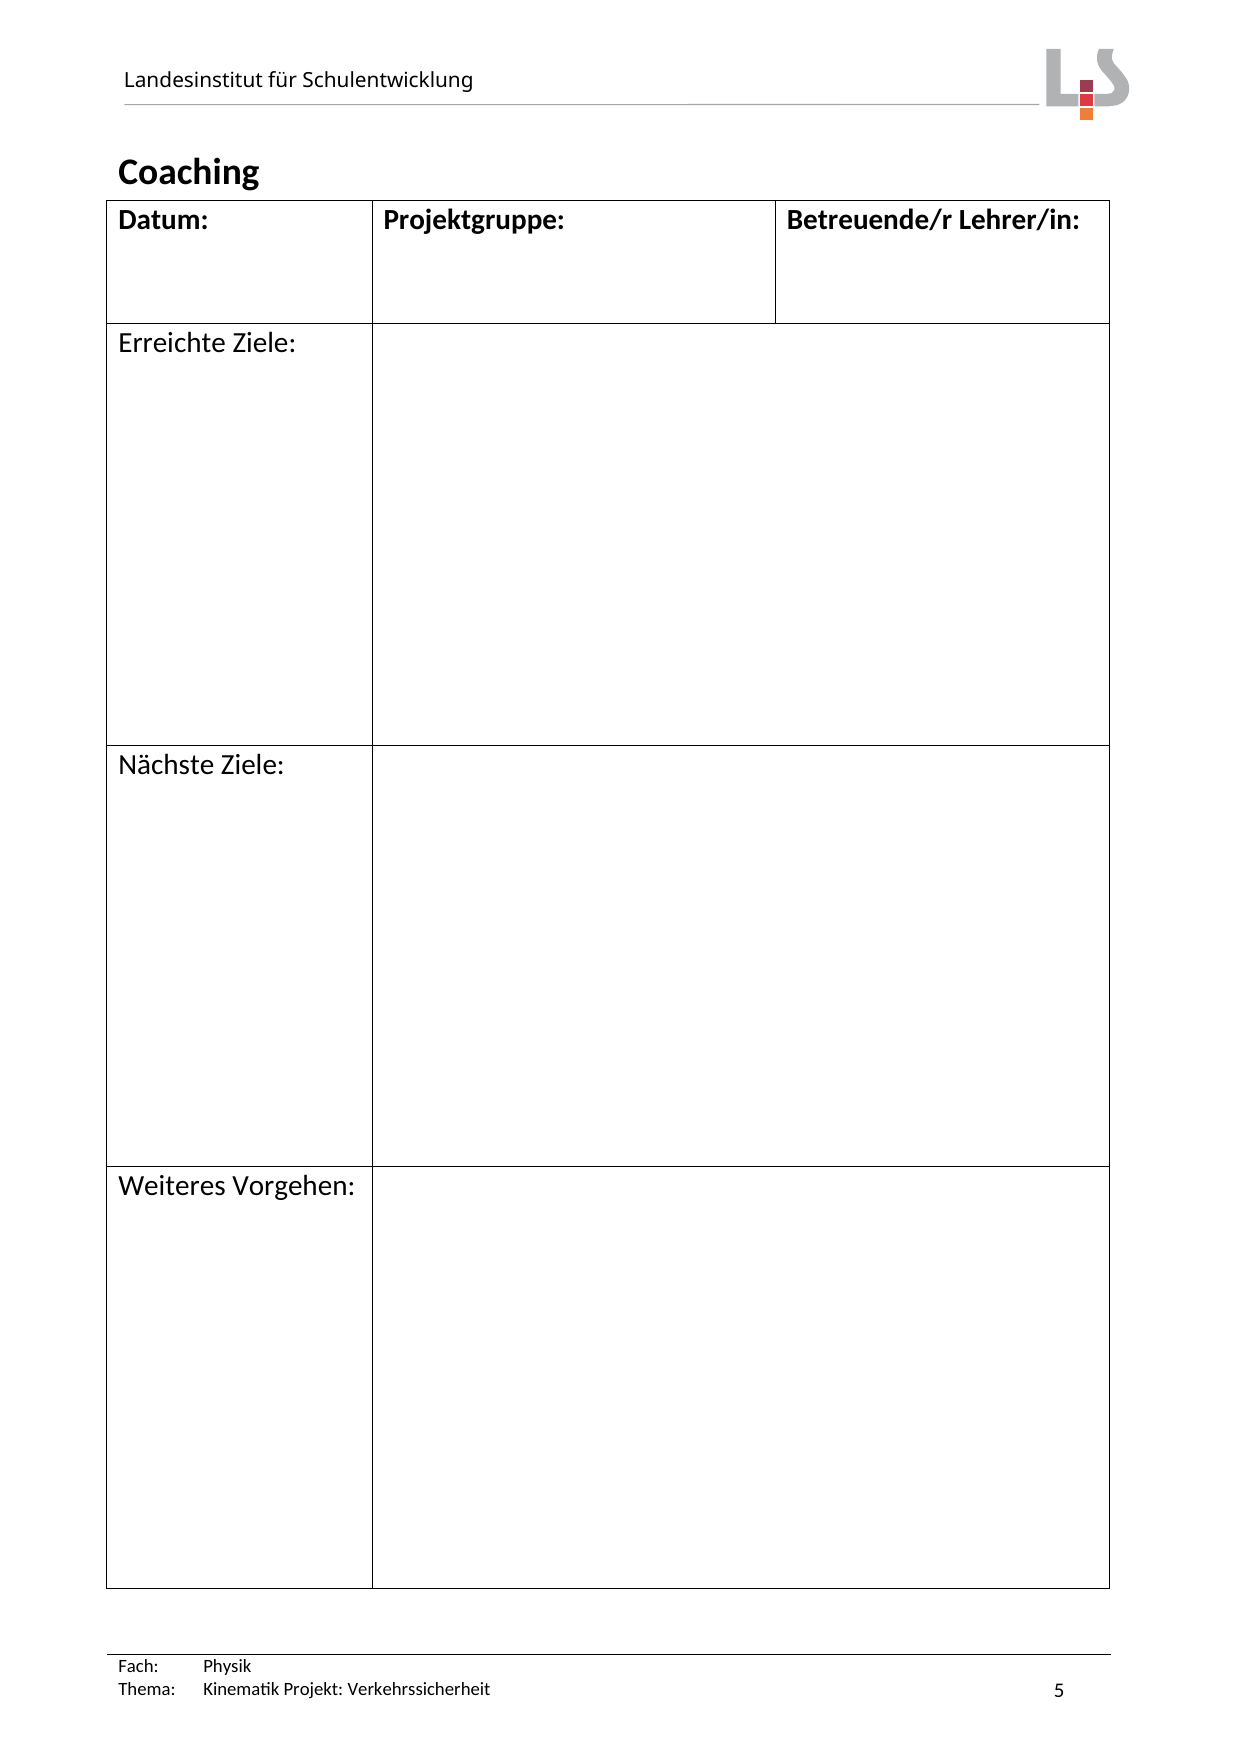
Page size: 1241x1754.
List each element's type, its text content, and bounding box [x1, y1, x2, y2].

table_cell [373, 241, 775, 323]
table_cell Erreichte Ziele: [107, 324, 372, 745]
table_header Projektgruppe: [373, 201, 775, 241]
table_header Betreuende/r Lehrer/in: [776, 201, 1109, 241]
table_cell [373, 324, 1109, 745]
table_cell [373, 1167, 1109, 1588]
table_cell Weiteres Vorgehen: [107, 1167, 372, 1588]
table_cell [107, 241, 372, 323]
table_cell [776, 241, 1109, 323]
table_header Datum: [107, 201, 372, 241]
table_cell Nächste Ziele: [107, 746, 372, 1166]
table_cell [373, 746, 1109, 1166]
text Coaching [118, 148, 1122, 193]
